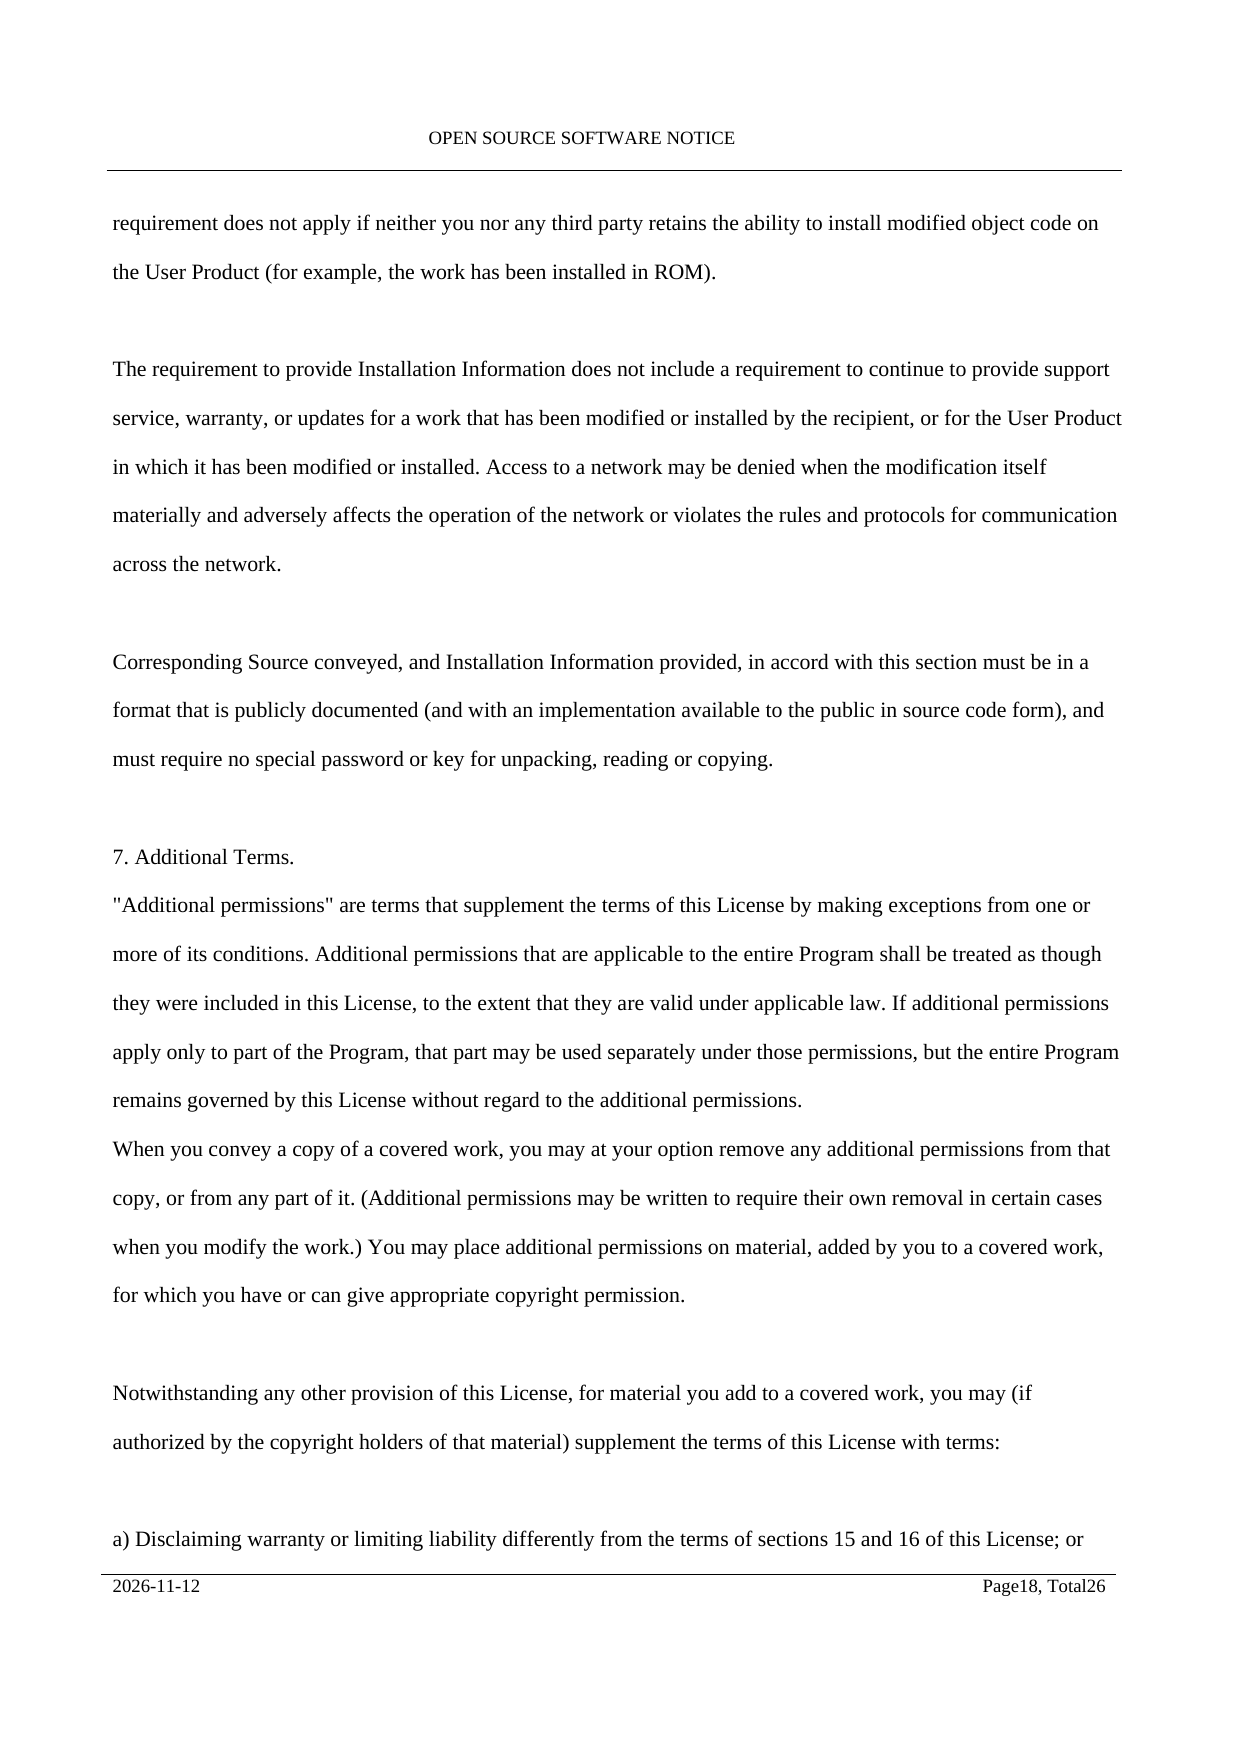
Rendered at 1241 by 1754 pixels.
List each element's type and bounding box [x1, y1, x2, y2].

text [112, 206, 1128, 1555]
